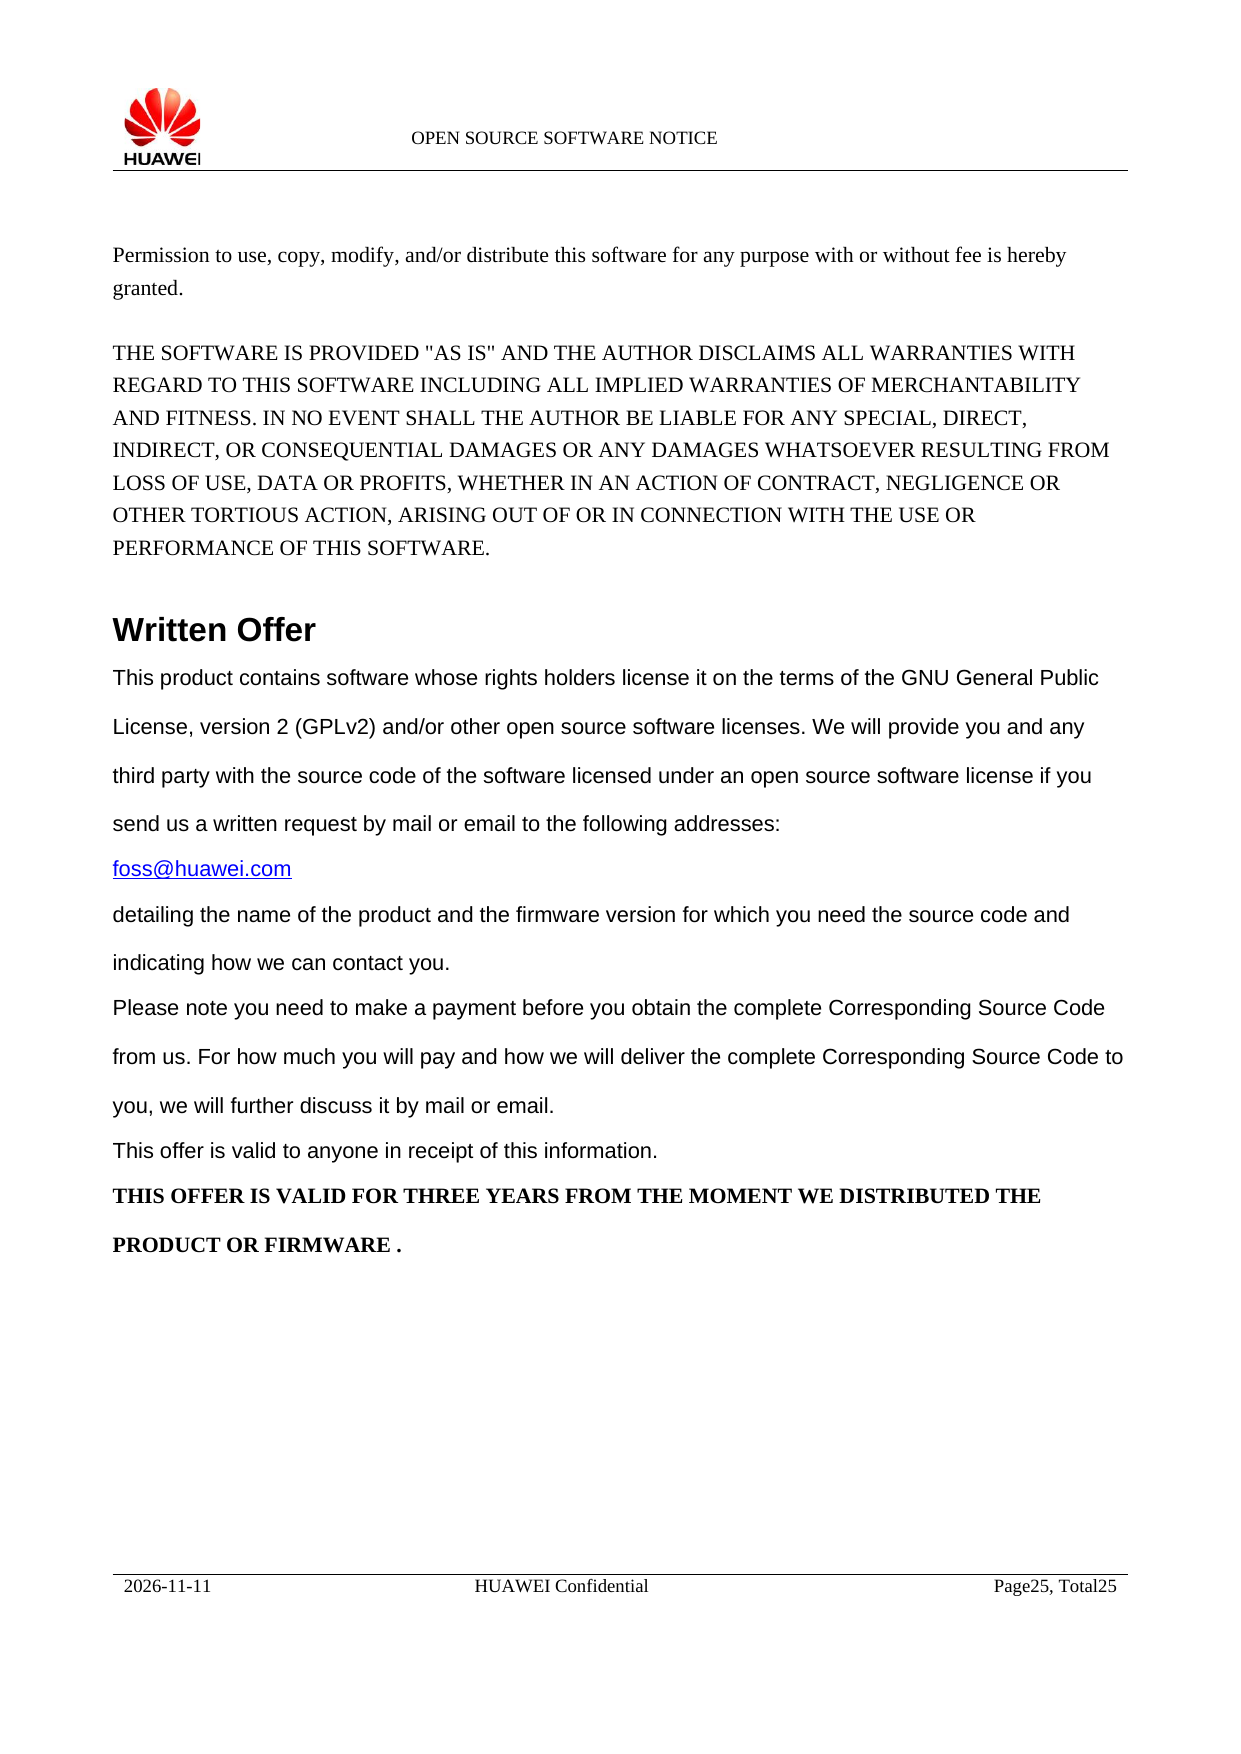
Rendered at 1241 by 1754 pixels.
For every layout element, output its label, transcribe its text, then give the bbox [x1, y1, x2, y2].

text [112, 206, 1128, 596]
text This product contains software whose rights holders license it on the terms of the GNU General Public License, version 2 (GPLv2) and/or other open source software licenses. We will provide you and any third party with the source code of the software licensed under an open source software license if you send us a written request by mail or email to the following addresses: [112, 661, 1128, 840]
text This offer is valid for three years from the moment we distributed the product or firmware . [112, 1179, 1128, 1261]
text detailing the name of the product and the firmware version for which you need the source code and indicating how we can contact you. [112, 898, 1128, 979]
text foss@huawei.com [112, 853, 1128, 885]
text Please note you need to make a payment before you obtain the complete Corresponding Source Code from us. For how much you will pay and how we will deliver the complete Corresponding Source Code to you, we will further discuss it by mail or email. [112, 992, 1128, 1122]
text This offer is valid to anyone in receipt of this information. [112, 1134, 1128, 1167]
text Written Offer [112, 596, 1128, 661]
picture [124, 88, 201, 165]
